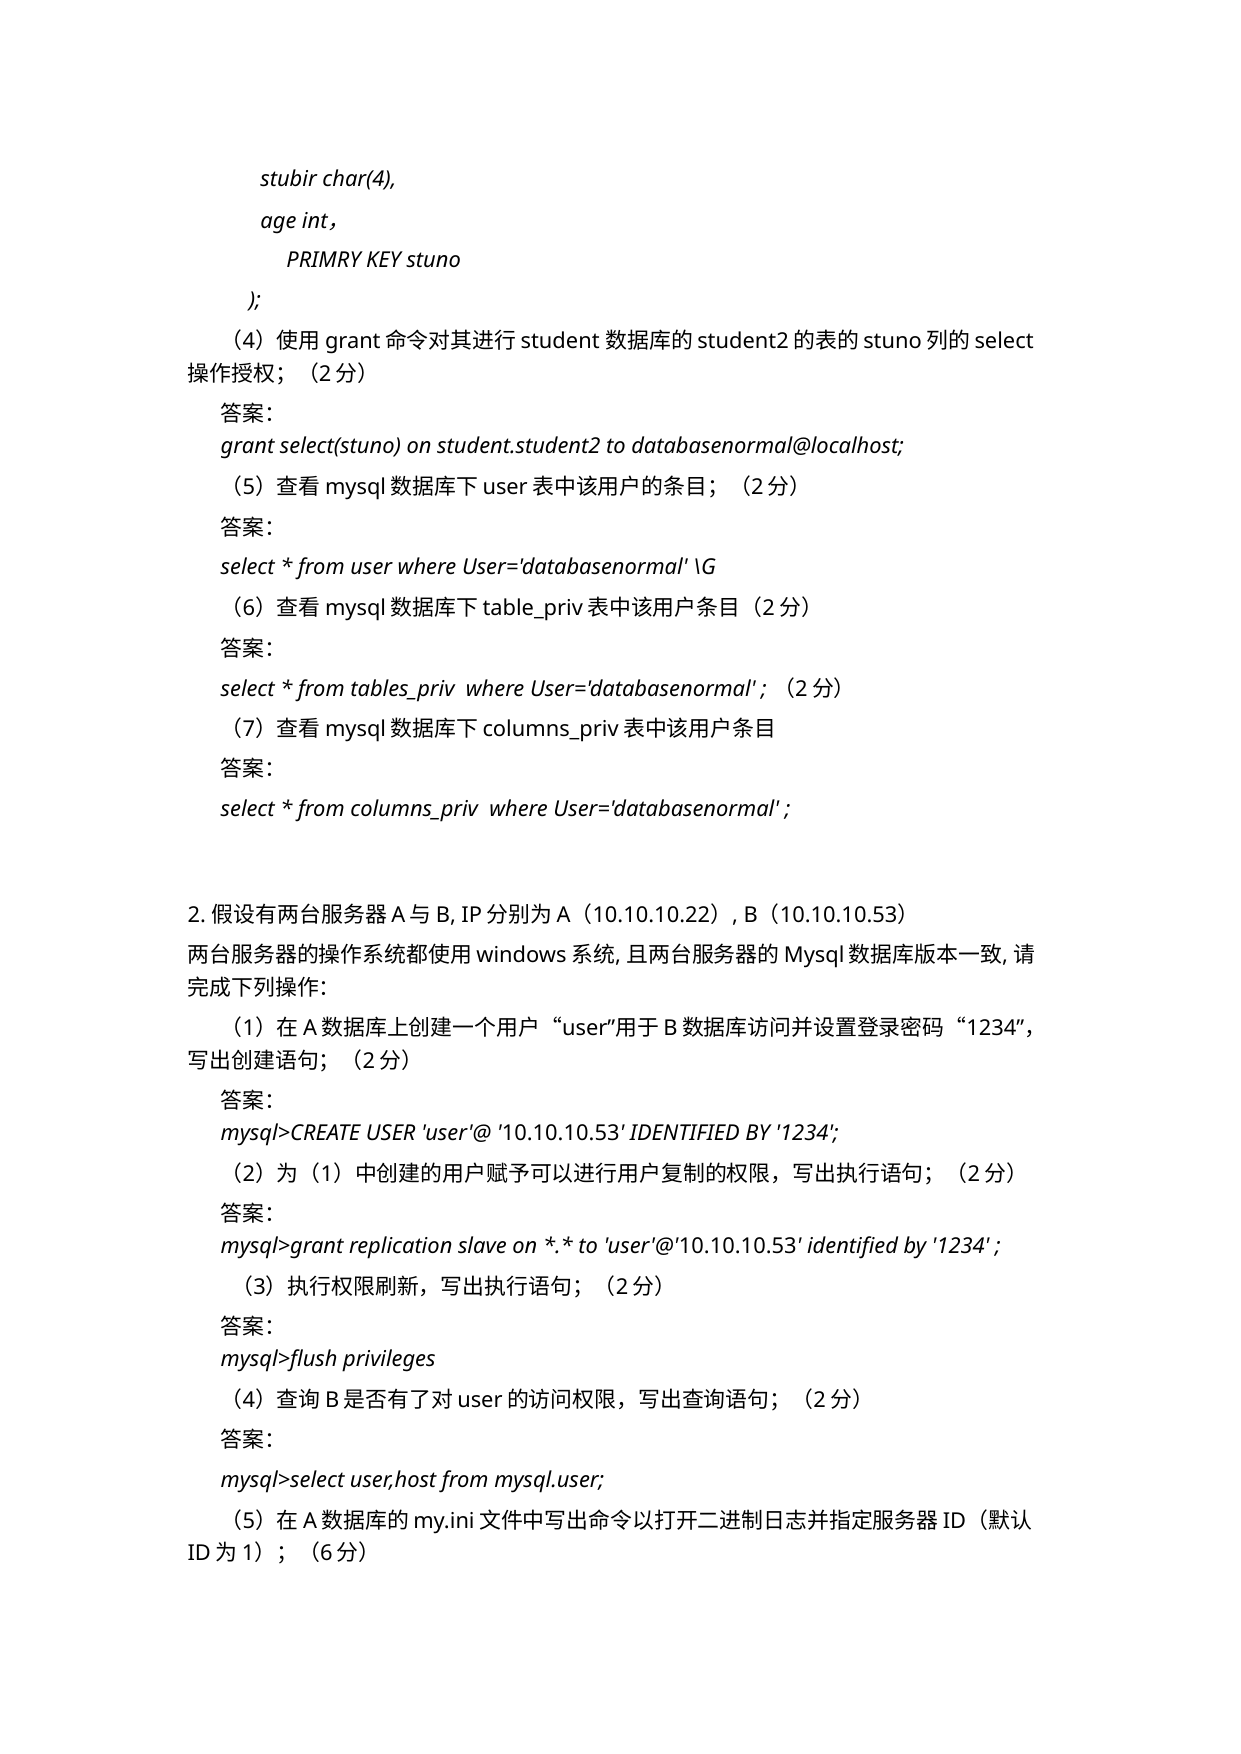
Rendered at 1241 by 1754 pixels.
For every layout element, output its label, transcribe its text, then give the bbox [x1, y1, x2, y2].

text age int， [187, 202, 1053, 235]
text 答案： [187, 509, 1053, 542]
text stubir char(4), [187, 162, 1053, 194]
text select * from tables_priv where User='databasenormal' ; （2分） [187, 670, 1053, 703]
text 答案： [187, 396, 1053, 428]
text （6）查看mysql数据库下table_priv表中该用户条目（2分） [187, 590, 1053, 622]
text mysql>flush privileges [187, 1341, 1053, 1374]
text 答案： [187, 1309, 1053, 1341]
text 答案： [187, 751, 1053, 783]
text PRIMRY KEY stuno [275, 243, 1053, 275]
text （5）在A数据库的my.ini文件中写出命令以打开二进制日志并指定服务器ID（默认ID为1）；（6分） [187, 1503, 1053, 1568]
text （5）查看mysql数据库下user表中该用户的条目；（2分） [187, 469, 1053, 501]
text （3）执行权限刷新，写出执行语句；（2分） [187, 1268, 1053, 1301]
text 两台服务器的操作系统都使用windows系统, 且两台服务器的Mysql数据库版本一致, 请完成下列操作： [187, 937, 1053, 1002]
text ); [187, 283, 1053, 315]
text select * from user where User='databasenormal' \G [187, 549, 1053, 582]
text 答案： [187, 1083, 1053, 1115]
text （1）在A数据库上创建一个用户“user”用于B数据库访问并设置登录密码“1234”，写出创建语句；（2分） [187, 1010, 1053, 1075]
text mysql>select user,host from mysql.user; [187, 1462, 1053, 1495]
text 2. 假设有两台服务器A与B, IP分别为A（10.10.10.22）, B（10.10.10.53） [187, 897, 1053, 929]
text 答案： [187, 1196, 1053, 1228]
text grant select(stuno) on student.student2 to databasenormal@localhost; [187, 428, 1053, 461]
text 答案： [187, 1422, 1053, 1454]
text mysql>CREATE USER 'user'@ '10.10.10.53' IDENTIFIED BY '1234'; [187, 1115, 1053, 1148]
text select * from columns_priv where User='databasenormal' ; [187, 791, 1053, 824]
text 答案： [187, 630, 1053, 663]
text （4）查询B是否有了对user的访问权限，写出查询语句；（2分） [187, 1382, 1053, 1414]
text （2）为（1）中创建的用户赋予可以进行用户复制的权限，写出执行语句；（2分） [187, 1155, 1053, 1188]
text （7）查看mysql数据库下columns_priv表中该用户条目 [187, 711, 1053, 743]
text mysql>grant replication slave on *.* to 'user'@'10.10.10.53' identified by '1234' ; [187, 1228, 1053, 1261]
text （4）使用grant命令对其进行student 数据库的student2的表的stuno列的select操作授权；（2分） [187, 323, 1053, 388]
